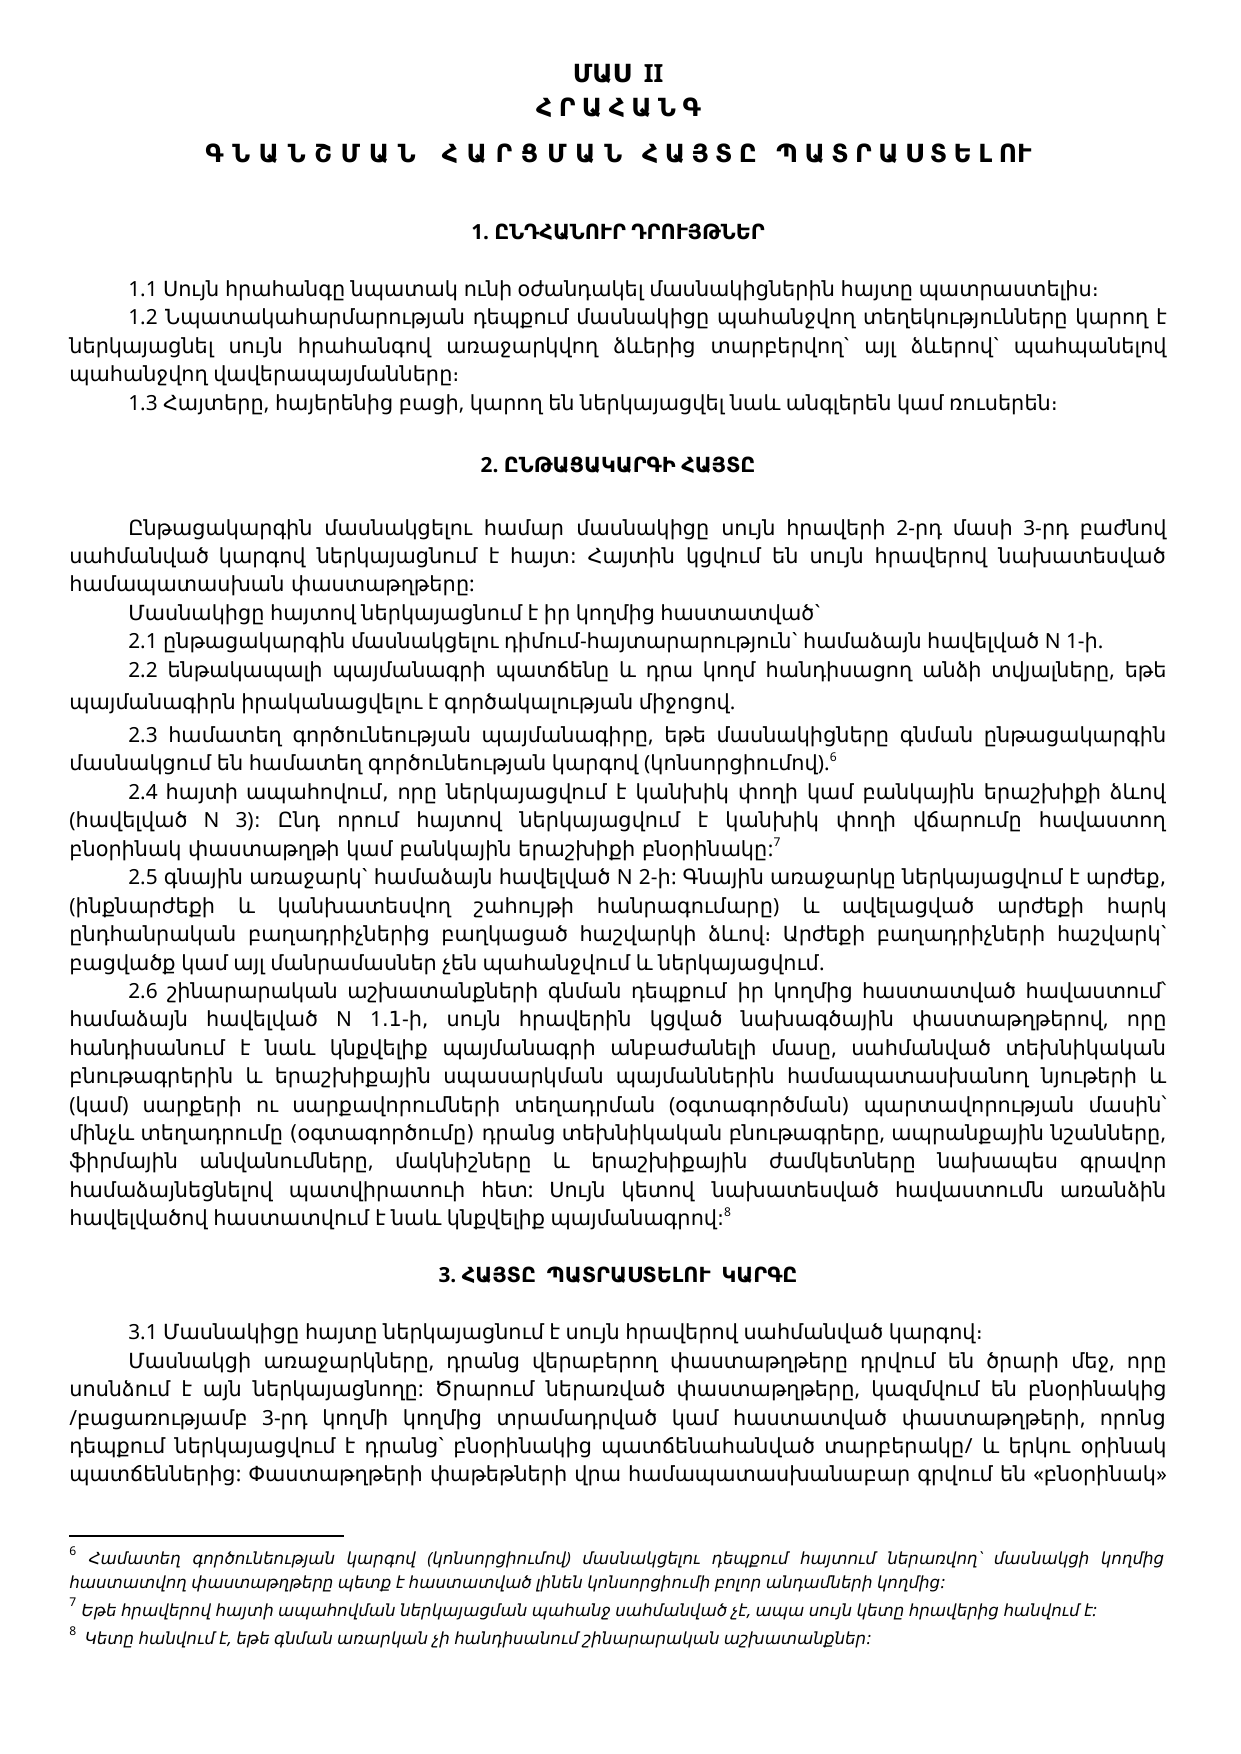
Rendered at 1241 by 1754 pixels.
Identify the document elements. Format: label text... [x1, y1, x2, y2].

text 2.3 համատեղ գործունեության պայմանագիրը, եթե մասնակիցները գնման ընթացակարգին մասնակցում են համատեղ գործունեության կարգով (կոնսորցիումով). [69, 720, 1167, 777]
text 1.2 Նպատակահարմարության դեպքում մասնակիցը պահանջվող տեղեկությունները կարող է ներկայացնել սույն հրահանգով առաջարկվող ձևերից տարբերվող` այլ ձևերով` պահպանելով պահանջվող վավերապայմանները։ [69, 302, 1167, 388]
text 1.3 Հայտերը, հայերենից բացի, կարող են ներկայացվել նաև անգլերեն կամ ռուսերեն։ [69, 388, 1167, 416]
text 2. ԸՆԹԱՑԱԿԱՐԳԻ ՀԱՅՏԸ [69, 450, 1167, 479]
text 2.4 հայտի ապահովում, որը ներկայացվում է կանխիկ փողի կամ բանկային երաշխիքի ձևով (հավելված N 3): Ընդ որում հայտով ներկայացվում է կանխիկ փողի վճարումը հավաստող բնօրինակ փաստաթղթի կամ բանկային երաշխիքի բնօրինակը: [69, 777, 1167, 862]
text Հ Ր Ա Հ Ա Ն Գ [69, 89, 1167, 124]
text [69, 1346, 1167, 1488]
text 3.1 Մասնակիցը հայտը ներկայացնում է սույն հրավերով սահմանված կարգով։ [69, 1317, 1167, 1346]
text 2.5 գնային առաջարկ` համաձայն հավելված N 2-ի: Գնային առաջարկը ներկայացվում է արժեք, (ինքնարժեքի և կանխատեսվող շահույթի հանրագումարը) և ավելացված արժեքի հարկ ընդհանրական բաղադրիչներից բաղկացած հաշվարկի ձևով։ Արժեքի բաղադրիչների հաշվարկ` բացվածք կամ այլ մանրամասներ չեն պահանջվում և ներկայացվում. [69, 862, 1167, 976]
text 1.1 Սույն հրահանգը նպատակ ունի օժանդակել մասնակիցներին հայտը պատրաստելիս։ [69, 274, 1167, 302]
text Մասնակիցը հայտով ներկայացնում է իր կողմից հաստատված` [69, 598, 1167, 626]
text 3. ՀԱՅՏԸ ՊԱՏՐԱՍՏԵԼՈՒ ԿԱՐԳԸ [69, 1260, 1167, 1289]
text 2.6 շինարարական աշխատանքների գնման դեպքում իր կողմից հաստատված հավաստում՝ համաձայն հավելված N 1.1-ի, սույն հրավերին կցված նախագծային փաստաթղթերով, որը հանդիսանում է նաև կնքվելիք պայմանագրի անբաժանելի մասը, սահմանված տեխնիկական բնութագրերին և երաշխիքային սպասարկման պայմաններին համապատասխանող նյութերի և (կամ) սարքերի ու սարքավորումների տեղադրման (օգտագործման) պարտավորության մասին՝ մինչև տեղադրումը (օգտագործումը) դրանց տեխնիկական բնութագրերը, ապրանքային նշանները, ֆիրմային անվանումները, մակնիշները և երաշխիքային ժամկետները նախապես գրավոր համաձայնեցնելով պատվիրատուի հետ: Սույն կետով նախատեսված հավաստումն առանձին հավելվածով հաստատվում է նաև կնքվելիք պայմանագրով: [69, 976, 1167, 1232]
text ՄԱՍ II [69, 56, 1167, 89]
text 2.1 ընթացակարգին մասնակցելու դիմում-հայտարարություն` համաձայն հավելված N 1-ի. [69, 626, 1167, 655]
text Ընթացակարգին մասնակցելու համար մասնակիցը սույն հրավերի 2-րդ մասի 3-րդ բաժնով սահմանված կարգով ներկայացնում է հայտ: Հայտին կցվում են սույն հրավերով նախատեսված համապատասխան փաստաթղթերը: [69, 513, 1167, 598]
text Գ Ն Ա Ն Շ Մ Ա Ն Հ Ա Ր Ց Մ Ա Ն Հ Ա Յ Տ Ը Պ Ա Տ Ր Ա Ս Տ Ե Լ ՈՒ [69, 136, 1167, 170]
text 1. ԸՆԴՀԱՆՈՒՐ ԴՐՈՒՅԹՆԵՐ [69, 217, 1167, 245]
text 2.2 ենթակապալի պայմանագրի պատճենը և դրա կողմ հանդիսացող անձի տվյալները, եթե պայմանագիրն իրականացվելու է գործակալության միջոցով. [69, 655, 1167, 716]
